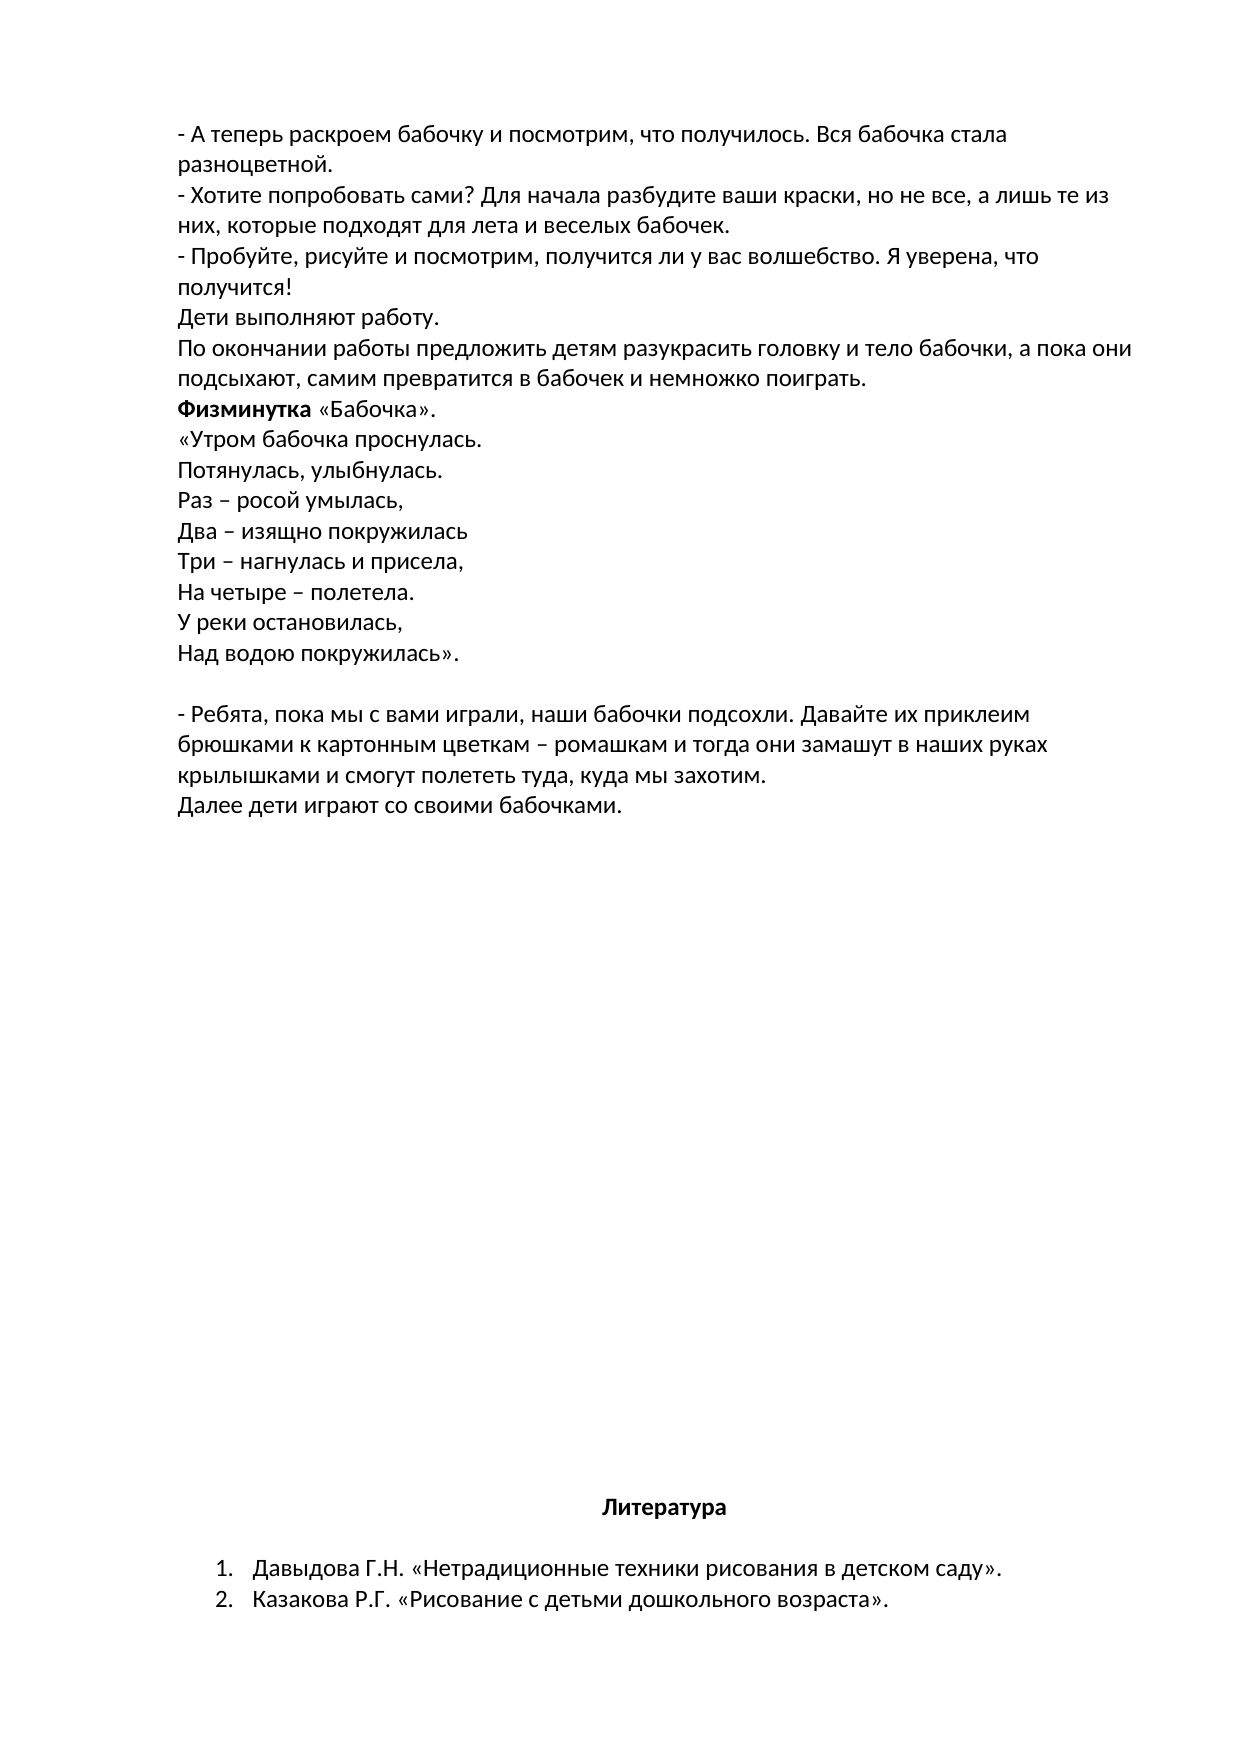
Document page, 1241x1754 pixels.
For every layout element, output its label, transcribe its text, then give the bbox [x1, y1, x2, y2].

text Дети выполняют работу. [177, 301, 1152, 332]
text У реки остановилась, [177, 606, 1152, 637]
text - А теперь раскроем бабочку и посмотрим, что получилось. Вся бабочка стала разноцветной. [177, 118, 1152, 179]
text Над водою покружилась». [177, 637, 1152, 667]
text «Утром бабочка проснулась. [177, 423, 1152, 454]
list Казакова Р.Г. «Рисование с детьми дошкольного возраста». [215, 1583, 1152, 1614]
text Далее дети играют со своими бабочками. [177, 789, 1152, 820]
text - Ребята, пока мы с вами играли, наши бабочки подсохли. Давайте их приклеим брюшками к картонным цветкам – ромашкам и тогда они замашут в наших руках крылышками и смогут полететь туда, куда мы захотим. [177, 698, 1152, 789]
text На четыре – полетела. [177, 576, 1152, 606]
text Физминутка «Бабочка». [177, 393, 1152, 423]
text - Хотите попробовать сами? Для начала разбудите ваши краски, но не все, а лишь те из них, которые подходят для лета и веселых бабочек. [177, 179, 1152, 240]
text Раз – росой умылась, [177, 484, 1152, 515]
text Литература [177, 1492, 1152, 1522]
text Потянулась, улыбнулась. [177, 454, 1152, 484]
text - Пробуйте, рисуйте и посмотрим, получится ли у вас волшебство. Я уверена, что получится! [177, 240, 1152, 301]
text Два – изящно покружилась [177, 515, 1152, 545]
text Три – нагнулась и присела, [177, 545, 1152, 576]
text По окончании работы предложить детям разукрасить головку и тело бабочки, а пока они подсыхают, самим превратится в бабочек и немножко поиграть. [177, 332, 1152, 393]
list Давыдова Г.Н. «Нетрадиционные техники рисования в детском саду». [215, 1553, 1152, 1583]
